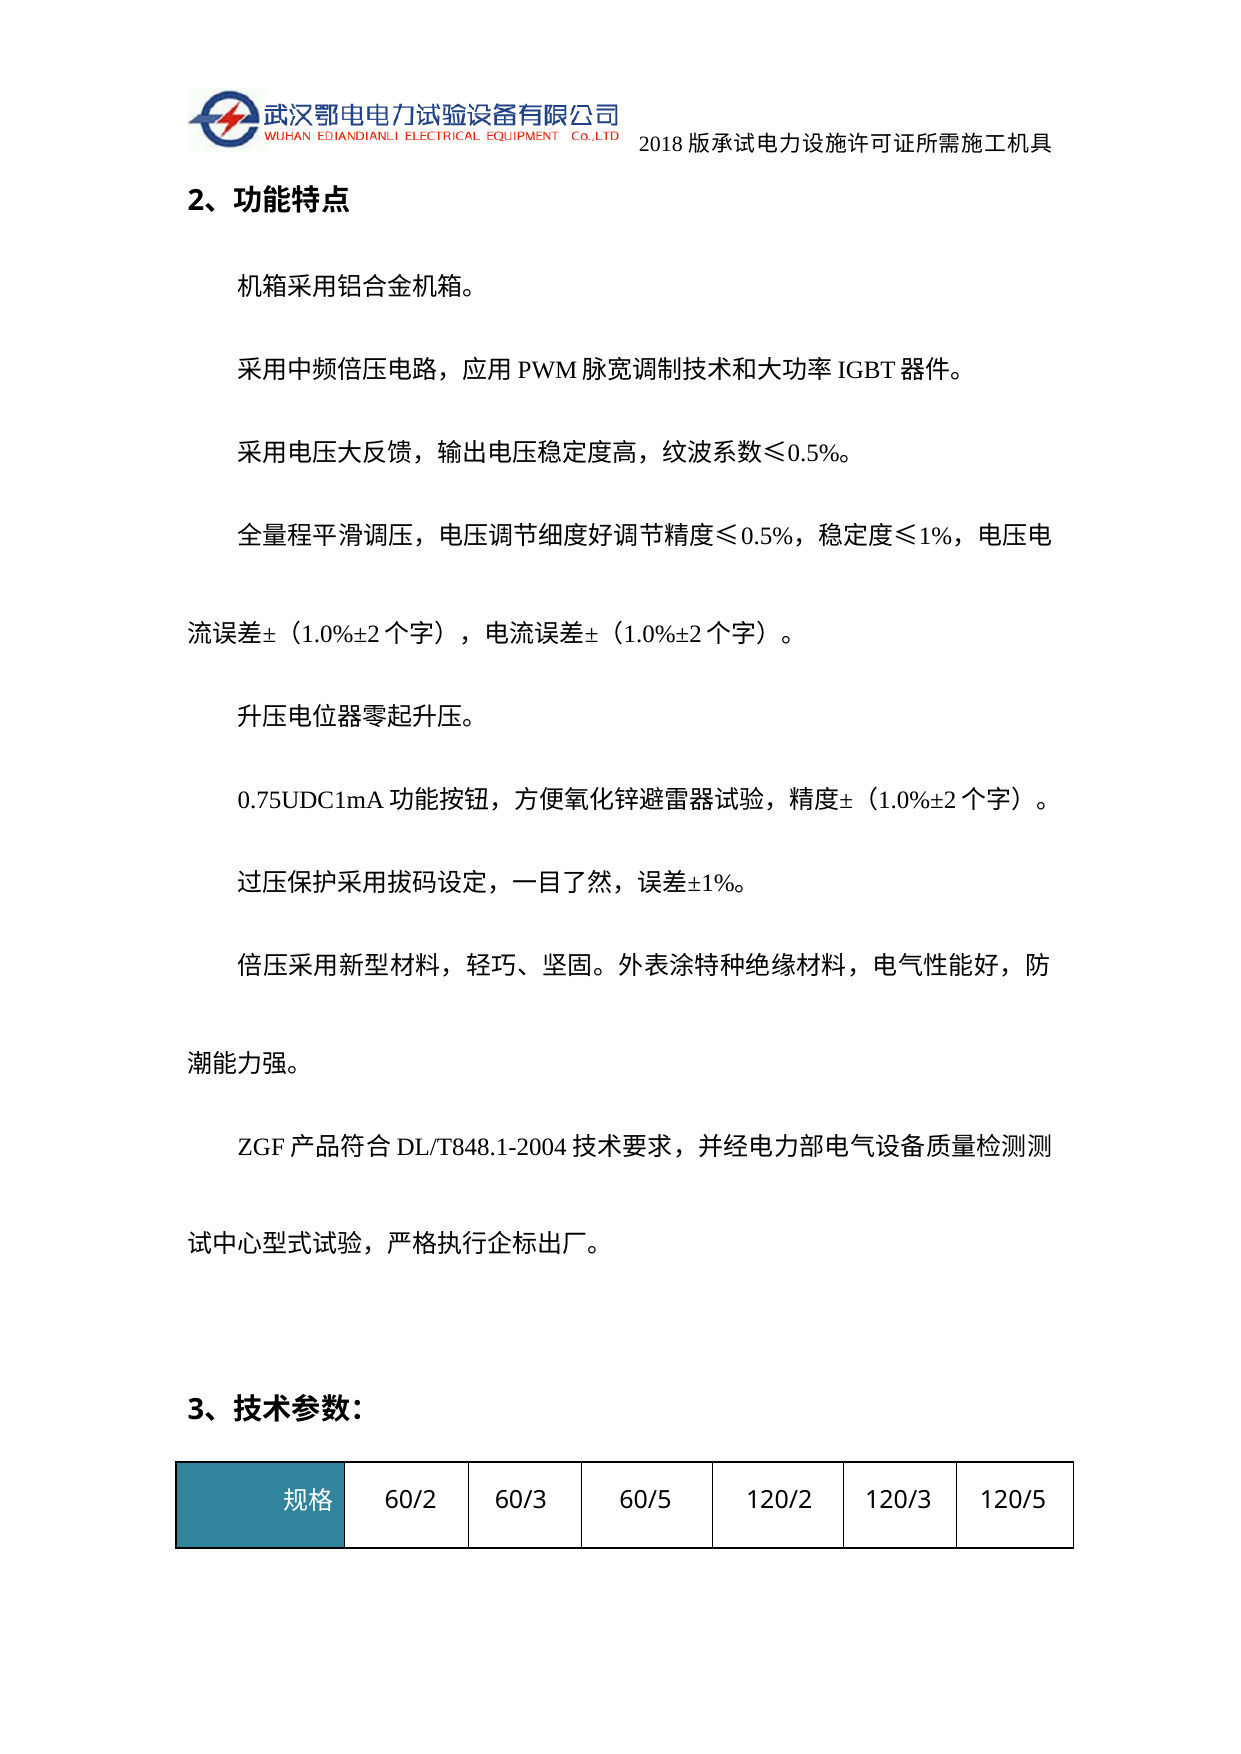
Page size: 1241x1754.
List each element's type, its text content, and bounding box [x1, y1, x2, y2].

text 采用电压大反馈，输出电压稳定度高，纹波系数≤0.5%。 [187, 418, 1053, 483]
table_header 60/3 [469, 1463, 581, 1547]
list 功能特点 [187, 166, 1053, 231]
list 3、技术参数： [187, 1374, 1053, 1439]
text 倍压采用新型材料，轻巧、坚固。外表涂特种绝缘材料，电气性能好，防潮能力强。 [187, 931, 1053, 1094]
table_header 规格 技术参数 [177, 1463, 344, 1547]
text 过压保护采用拔码设定，一目了然，误差±1%。 [187, 848, 1053, 913]
text 升压电位器零起升压。 [187, 682, 1053, 747]
text ZGF产品符合DL/T848.1-2004技术要求，并经电力部电气设备质量检测测试中心型式试验，严格执行企标出厂。 [187, 1112, 1053, 1274]
table_header 60/2 [345, 1463, 468, 1547]
picture [187, 88, 627, 152]
table_header 60/5 [582, 1463, 712, 1547]
text 机箱采用铝合金机箱。 [187, 252, 1053, 317]
table_header 120/3 [844, 1463, 956, 1547]
text 0.75UDC1mA功能按钮，方便氧化锌避雷器试验，精度±（1.0%±2个字）。 [187, 765, 1053, 830]
table_header 120/2 [713, 1463, 843, 1547]
text 全量程平滑调压，电压调节细度好调节精度≤0.5%，稳定度≤1%，电压电流误差±（1.0%±2个字），电流误差±（1.0%±2个字）。 [187, 501, 1053, 664]
text 采用中频倍压电路，应用PWM脉宽调制技术和大功率IGBT器件。 [187, 335, 1053, 400]
table_header 120/5 [957, 1463, 1073, 1547]
